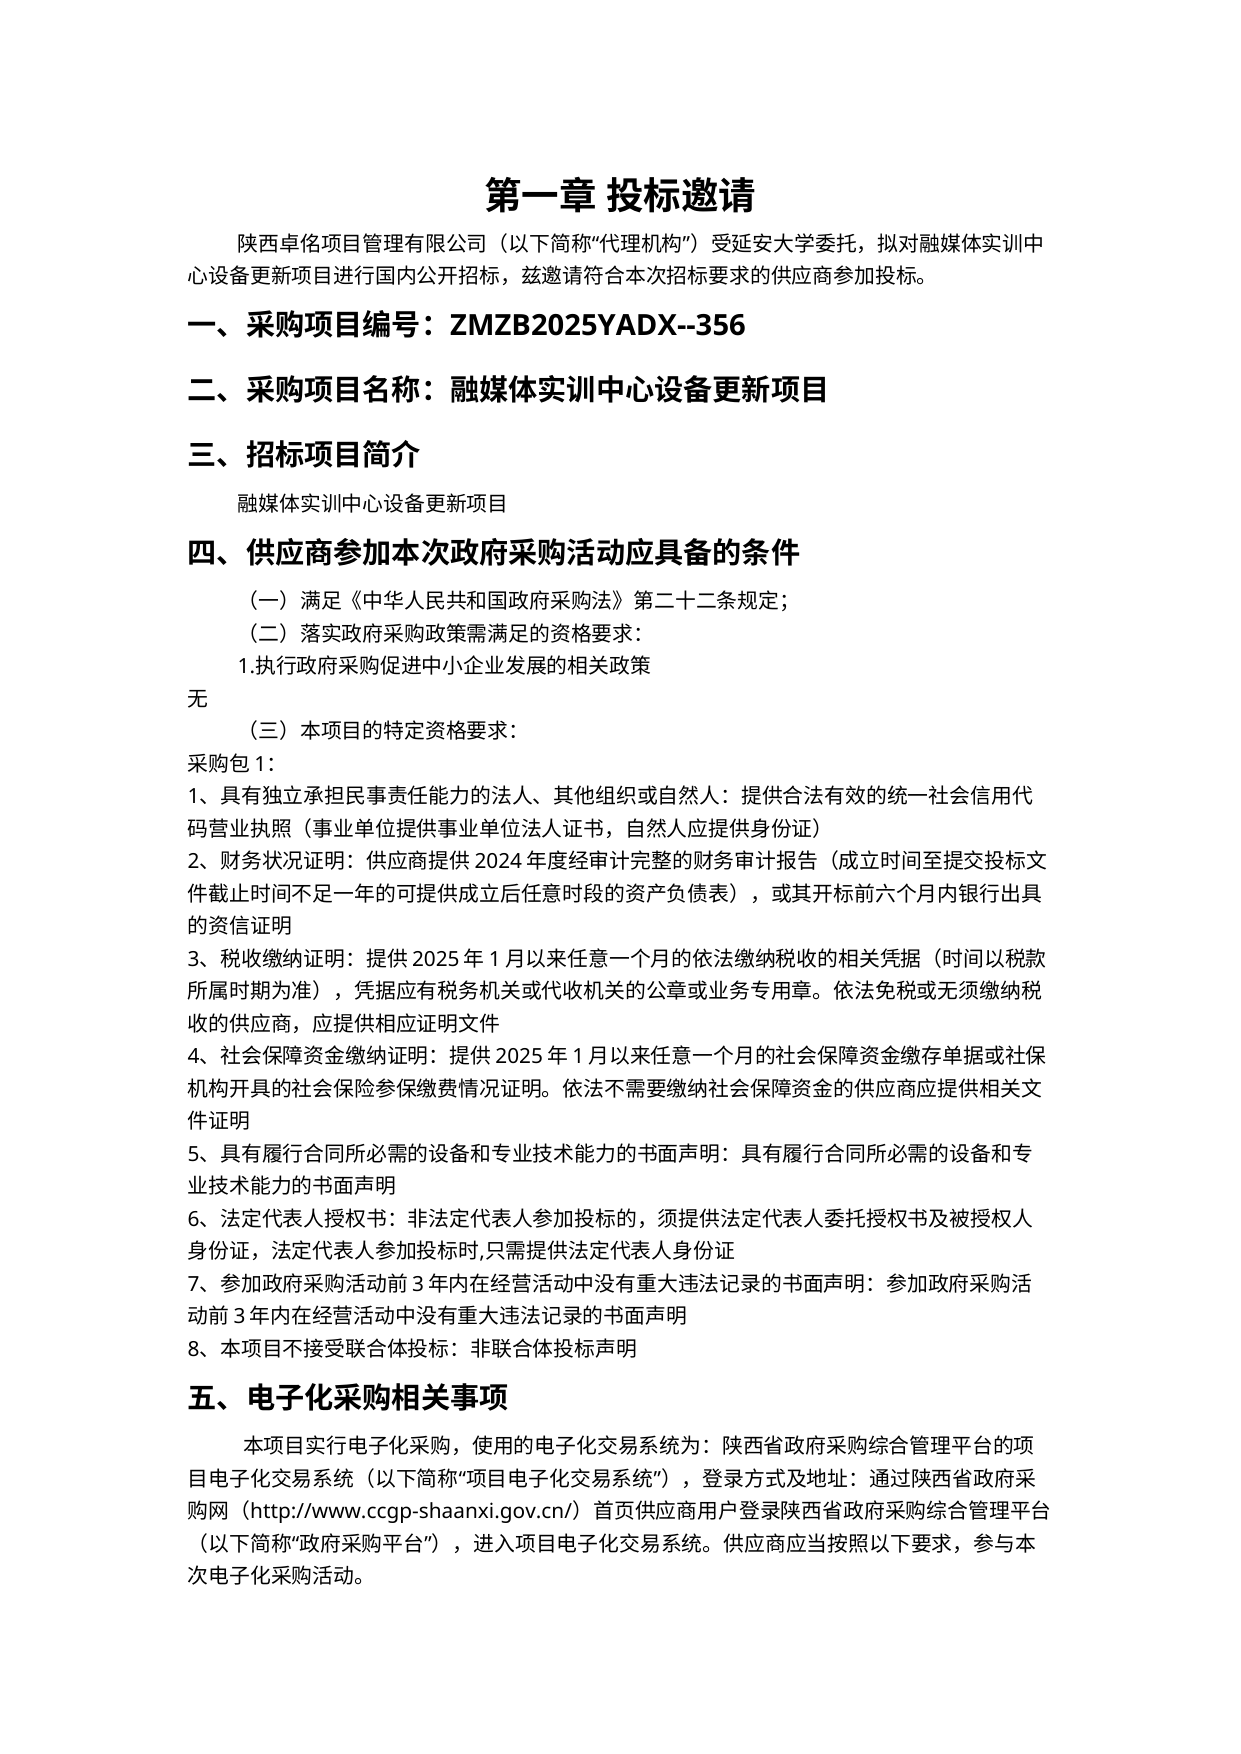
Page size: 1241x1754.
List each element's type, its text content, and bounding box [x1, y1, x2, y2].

text 1、具有独立承担民事责任能力的法人、其他组织或自然人：提供合法有效的统一社会信用代码营业执照（事业单位提供事业单位法人证书，自然人应提供身份证） [187, 779, 1053, 844]
text 4、社会保障资金缴纳证明：提供2025年1月以来任意一个月的社会保障资金缴存单据或社保机构开具的社会保险参保缴费情况证明。依法不需要缴纳社会保障资金的供应商应提供相关文件证明 [187, 1039, 1053, 1137]
text 五、电子化采购相关事项 [187, 1364, 1053, 1429]
text 2、财务状况证明：供应商提供2024年度经审计完整的财务审计报告（成立时间至提交投标文件截止时间不足一年的可提供成立后任意时段的资产负债表），或其开标前六个月内银行出具的资信证明 [187, 844, 1053, 942]
text 二、采购项目名称：融媒体实训中心设备更新项目 [187, 357, 1053, 422]
text （一）满足《中华人民共和国政府采购法》第二十二条规定； [187, 584, 1053, 617]
text （三）本项目的特定资格要求： [187, 714, 1053, 747]
text 融媒体实训中心设备更新项目 [187, 487, 1053, 519]
text 无 [187, 682, 1053, 714]
text 采购包1： [187, 747, 1053, 779]
text 6、法定代表人授权书：非法定代表人参加投标的，须提供法定代表人委托授权书及被授权人身份证，法定代表人参加投标时,只需提供法定代表人身份证 [187, 1202, 1053, 1267]
text 本项目实行电子化采购，使用的电子化交易系统为：陕西省政府采购综合管理平台的项目电子化交易系统（以下简称“项目电子化交易系统”），登录方式及地址：通过陕西省政府采购网（http://www.ccgp-shaanxi.gov.cn/）首页供应商用户登录陕西省政府采购综合管理平台（以下简称“政府采购平台”），进入项目电子化交易系统。供应商应当按照以下要求，参与本次电子化采购活动。 [187, 1429, 1053, 1592]
text 四、供应商参加本次政府采购活动应具备的条件 [187, 519, 1053, 584]
text 三、招标项目简介 [187, 422, 1053, 487]
text 陕西卓佲项目管理有限公司（以下简称“代理机构”）受延安大学委托，拟对融媒体实训中心设备更新项目进行国内公开招标，兹邀请符合本次招标要求的供应商参加投标。 [187, 227, 1053, 292]
text 3、税收缴纳证明：提供2025年1月以来任意一个月的依法缴纳税收的相关凭据（时间以税款所属时期为准），凭据应有税务机关或代收机关的公章或业务专用章。依法免税或无须缴纳税收的供应商，应提供相应证明文件 [187, 942, 1053, 1039]
text 5、具有履行合同所必需的设备和专业技术能力的书面声明：具有履行合同所必需的设备和专业技术能力的书面声明 [187, 1137, 1053, 1202]
text 一、采购项目编号：ZMZB2025YADX--356 [187, 292, 1053, 357]
text 7、参加政府采购活动前3年内在经营活动中没有重大违法记录的书面声明：参加政府采购活动前3年内在经营活动中没有重大违法记录的书面声明 [187, 1267, 1053, 1332]
text （二）落实政府采购政策需满足的资格要求： [187, 617, 1053, 649]
text 8、本项目不接受联合体投标：非联合体投标声明 [187, 1332, 1053, 1364]
text 第一章 投标邀请 [187, 162, 1053, 227]
text 1.执行政府采购促进中小企业发展的相关政策 [187, 649, 1053, 682]
